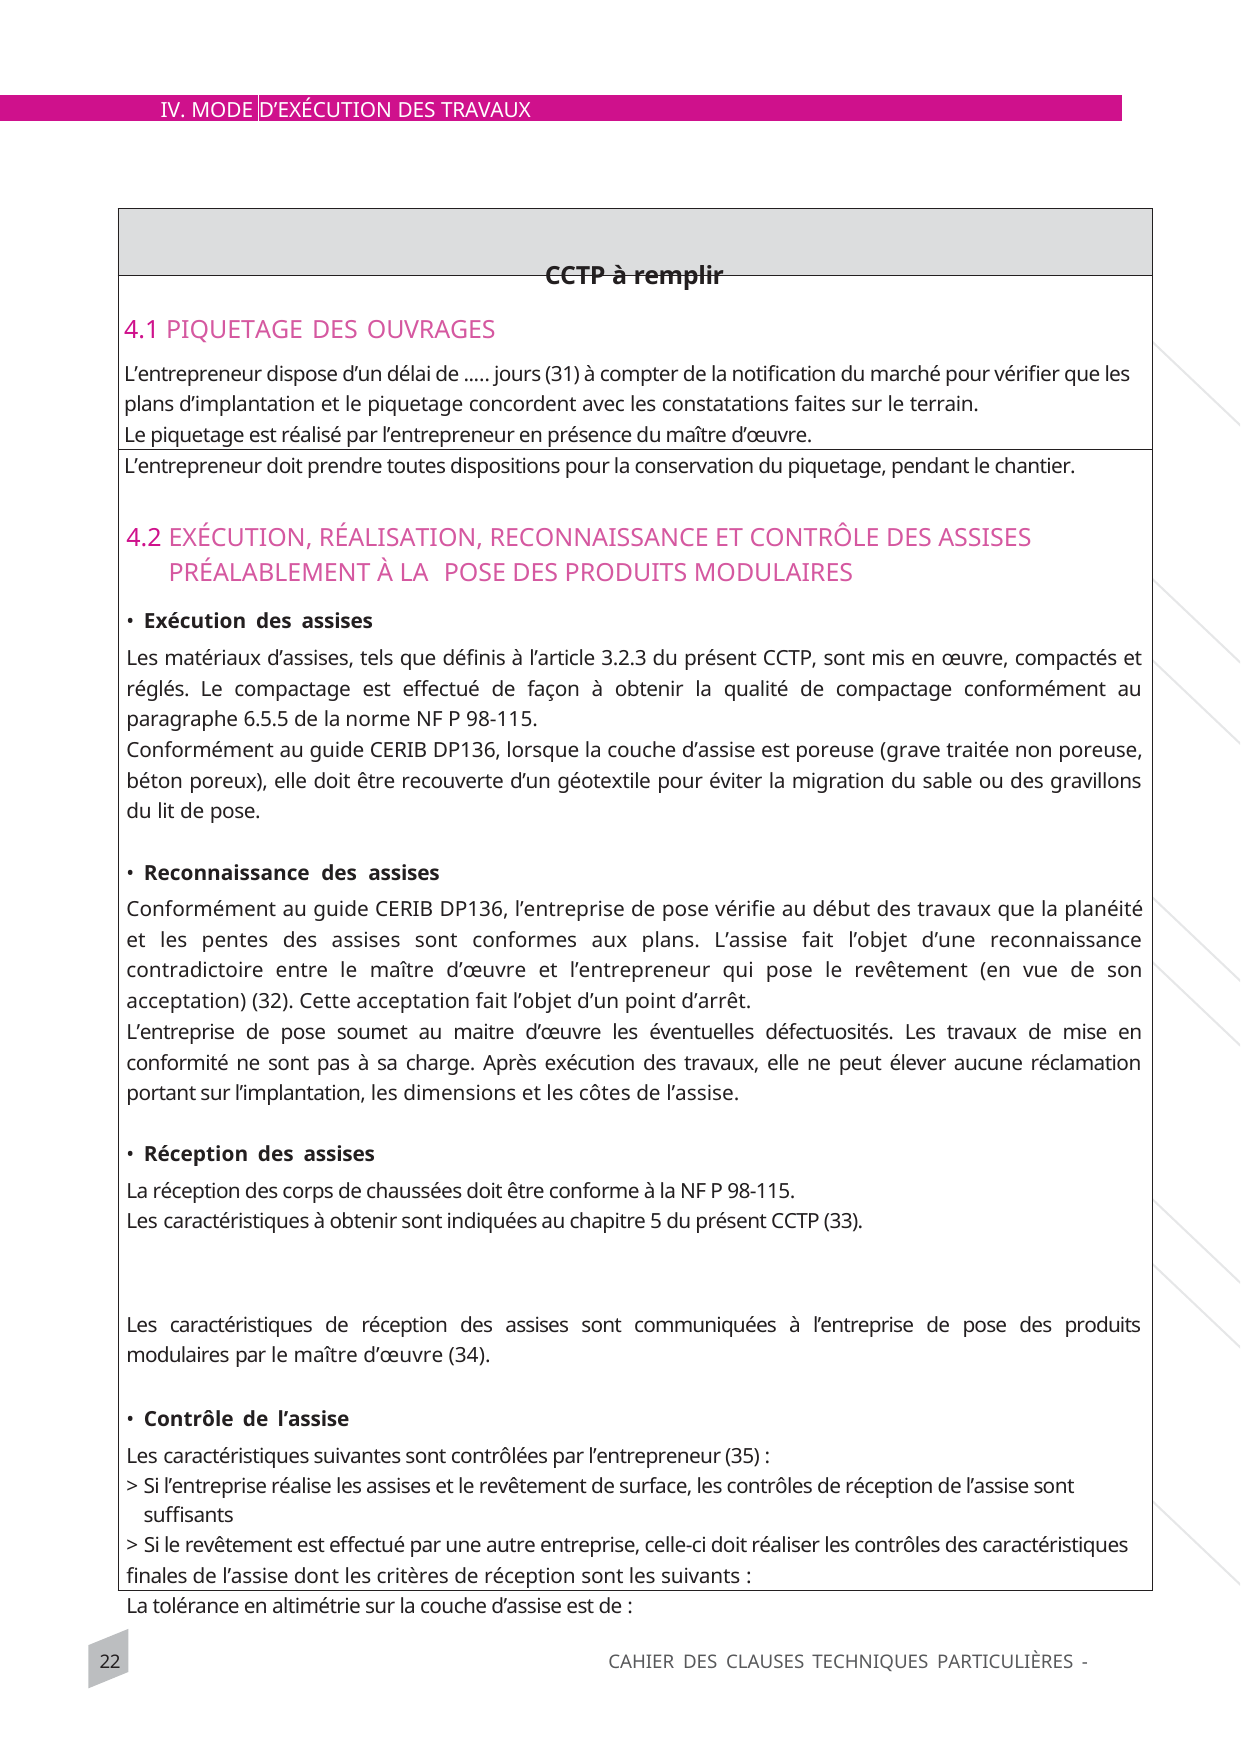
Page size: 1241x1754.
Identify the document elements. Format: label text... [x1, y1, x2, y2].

subtitle EXÉCUTION, RÉALISATION, RECONNAISSANCE ET CONTRÔLE DES ASSISES PRÉALABLEMENT À LA POSE DES PRODUITS MODULAIRES [126, 519, 1134, 588]
subtitle Réception des assises [126, 1139, 1163, 1168]
text Conformément au guide CERIB DP136, l’entreprise de pose vérifie au début des travaux que la planéité et les pentes des assises sont conformes aux plans. L’assise fait l’objet d’une reconnaissance contradictoire entre le maître d’œuvre et l’entrepreneur qui pose le revêtement (en vue de son acceptation) (32). Cette acceptation fait l’objet d’un point d’arrêt. [126, 894, 1143, 1014]
text L’entreprise de pose soumet au maitre d’œuvre les éventuelles défectuosités. Les travaux de mise en conformité ne sont pas à sa charge. Après exécution des travaux, elle ne peut élever aucune réclamation portant sur l’implantation, les dimensions et les côtes de l’assise. [126, 1017, 1143, 1107]
text Le piquetage est réalisé par l’entrepreneur en présence du maître d’œuvre. [124, 420, 1163, 449]
list Si le revêtement est effectué par une autre entreprise, celle-ci doit réaliser les contrôles des caractéristiques finales de l’assise dont les critères de réception sont les suivants : [126, 1530, 1142, 1589]
subtitle Reconnaissance des assises [126, 858, 1163, 886]
text La réception des corps de chaussées doit être conforme à la NF P 98-115. [126, 1176, 1163, 1204]
subtitle CCTP à remplir [106, 258, 1163, 292]
subtitle PIQUETAGE DES OUVRAGES [124, 312, 1163, 346]
text La tolérance en altimétrie sur la couche d’assise est de : [126, 1592, 1163, 1620]
text Les caractéristiques de réception des assises sont communiquées à l’entreprise de pose des produits modulaires par le maître d’œuvre (34). [126, 1310, 1143, 1369]
subtitle Contrôle de l’assise [126, 1404, 1163, 1433]
text Les caractéristiques suivantes sont contrôlées par l’entrepreneur (35) : [126, 1441, 1163, 1469]
text Les caractéristiques à obtenir sont indiquées au chapitre 5 du présent CCTP (33). [126, 1207, 1163, 1235]
text L’entrepreneur dispose d’un délai de ..… jours (31) à compter de la notification du marché pour vérifier que les plans d’implantation et le piquetage concordent avec les constatations faites sur le terrain. [124, 359, 1163, 418]
list Si l’entreprise réalise les assises et le revêtement de surface, les contrôles de réception de l’assise sont suffisants [126, 1471, 1163, 1528]
text Les matériaux d’assises, tels que définis à l’article 3.2.3 du présent CCTP, sont mis en œuvre, compactés et réglés. Le compactage est effectué de façon à obtenir la qualité de compactage conformément au paragraphe 6.5.5 de la norme NF P 98-115. [126, 643, 1143, 733]
subtitle Exécution des assises [126, 607, 1163, 635]
text L’entrepreneur doit prendre toutes dispositions pour la conservation du piquetage, pendant le chantier. [124, 451, 1163, 479]
text Conformément au guide CERIB DP136, lorsque la couche d’assise est poreuse (grave traitée non poreuse, béton poreux), elle doit être recouverte d’un géotextile pour éviter la migration du sable ou des gravillons du lit de pose. [126, 735, 1143, 825]
